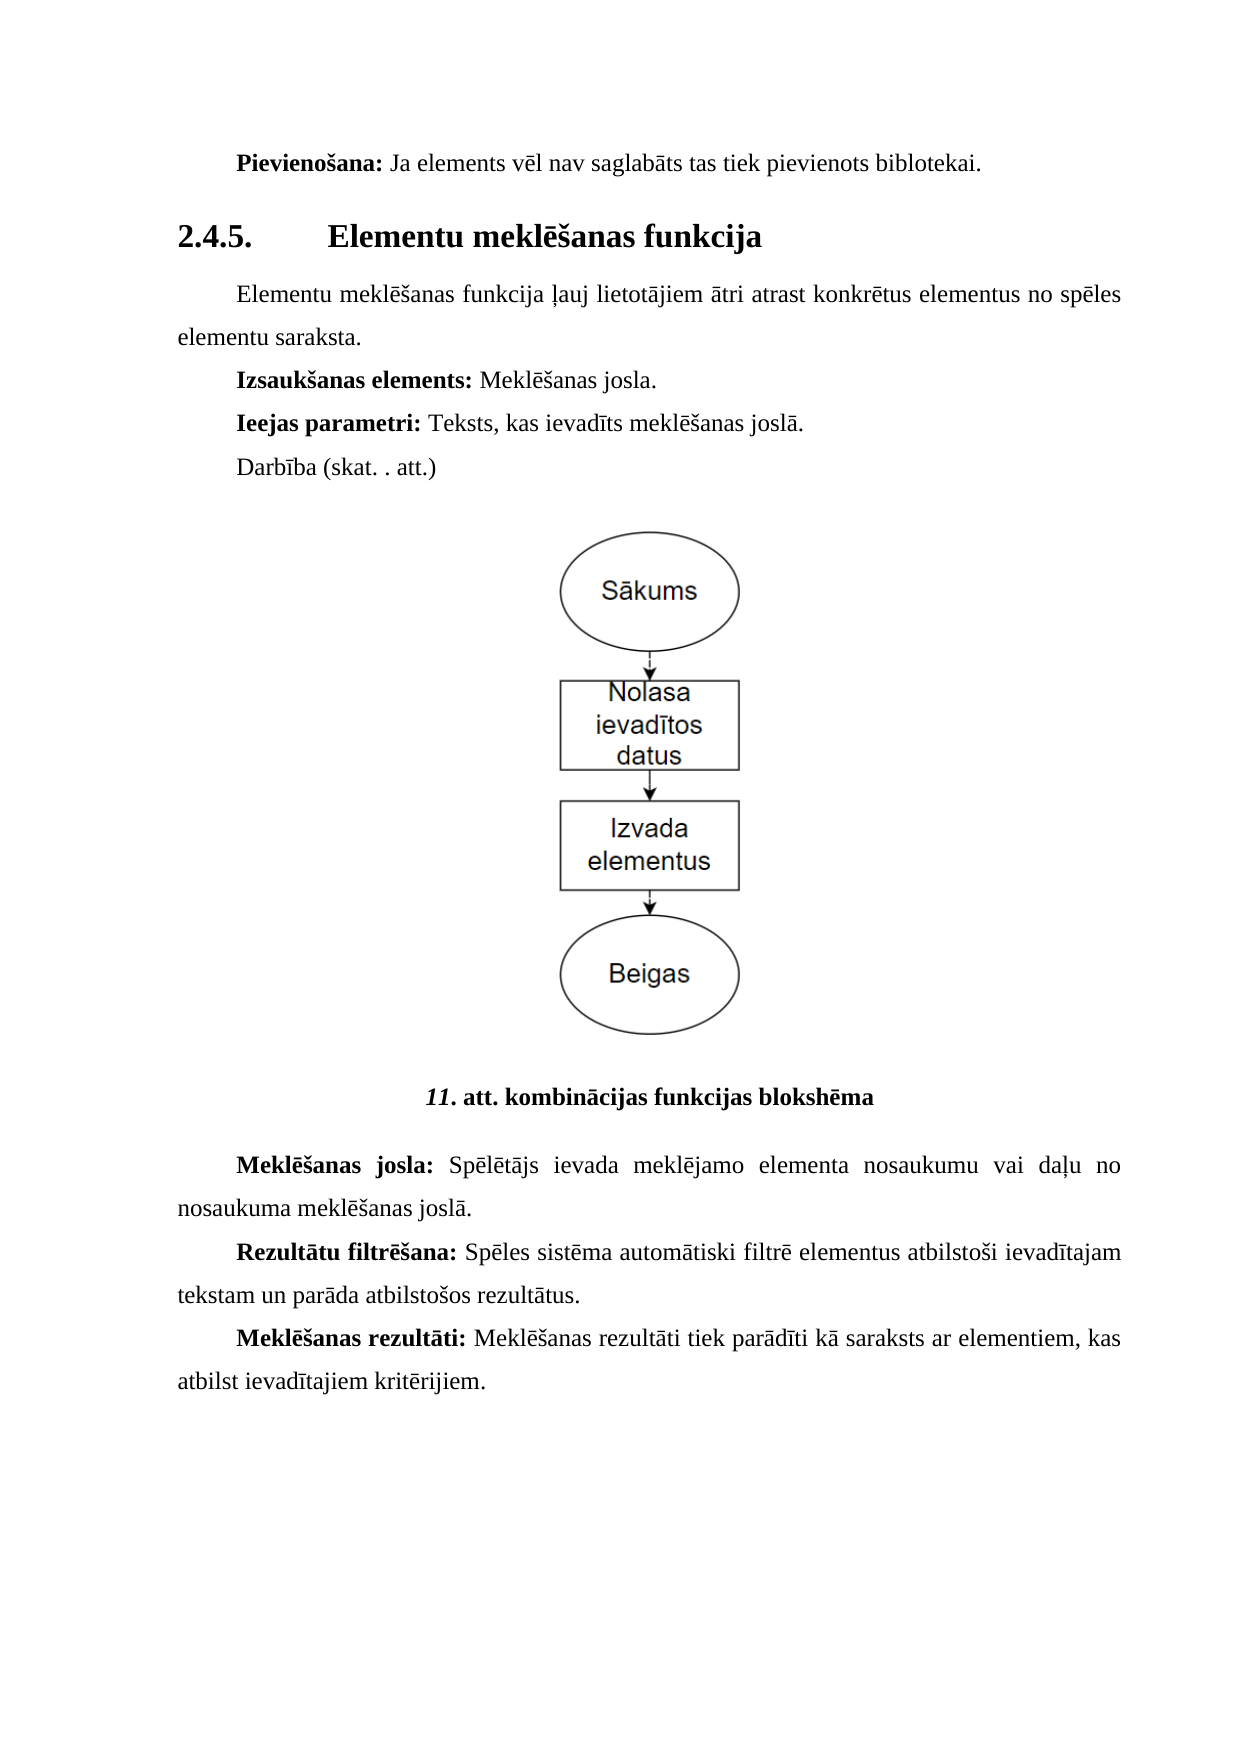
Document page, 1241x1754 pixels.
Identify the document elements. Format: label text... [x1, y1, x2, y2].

text Pievienošana: Ja elements vēl nav saglabāts tas tiek pievienots biblotekai. [177, 148, 1122, 176]
text Izsaukšanas elements: Meklēšanas josla. [177, 365, 1122, 394]
text Meklēšanas josla: Spēlētājs ievada meklējamo elementa nosaukumu vai daļu no nosaukuma meklēšanas joslā. [177, 1150, 1122, 1222]
picture [547, 519, 752, 1043]
text Elementu meklēšanas funkcija ļauj lietotājiem ātri atrast konkrētus elementus no spēles elementu saraksta. [177, 279, 1122, 351]
text Elementu meklēšanas funkcija [177, 216, 1122, 254]
text Meklēšanas rezultāti: Meklēšanas rezultāti tiek parādīti kā saraksts ar elementiem, kas atbilst ievadītajiem kritērijiem. [177, 1323, 1122, 1395]
text Darbība (skat. 10. att.) [177, 452, 1122, 480]
text Ieejas parametri: Teksts, kas ievadīts meklēšanas joslā. [177, 408, 1122, 437]
text 11. att. kombinācijas funkcijas blokshēma [177, 1082, 1122, 1111]
text Rezultātu filtrēšana: Spēles sistēma automātiski filtrē elementus atbilstoši ievadītajam tekstam un parāda atbilstošos rezultātus. [177, 1237, 1122, 1308]
